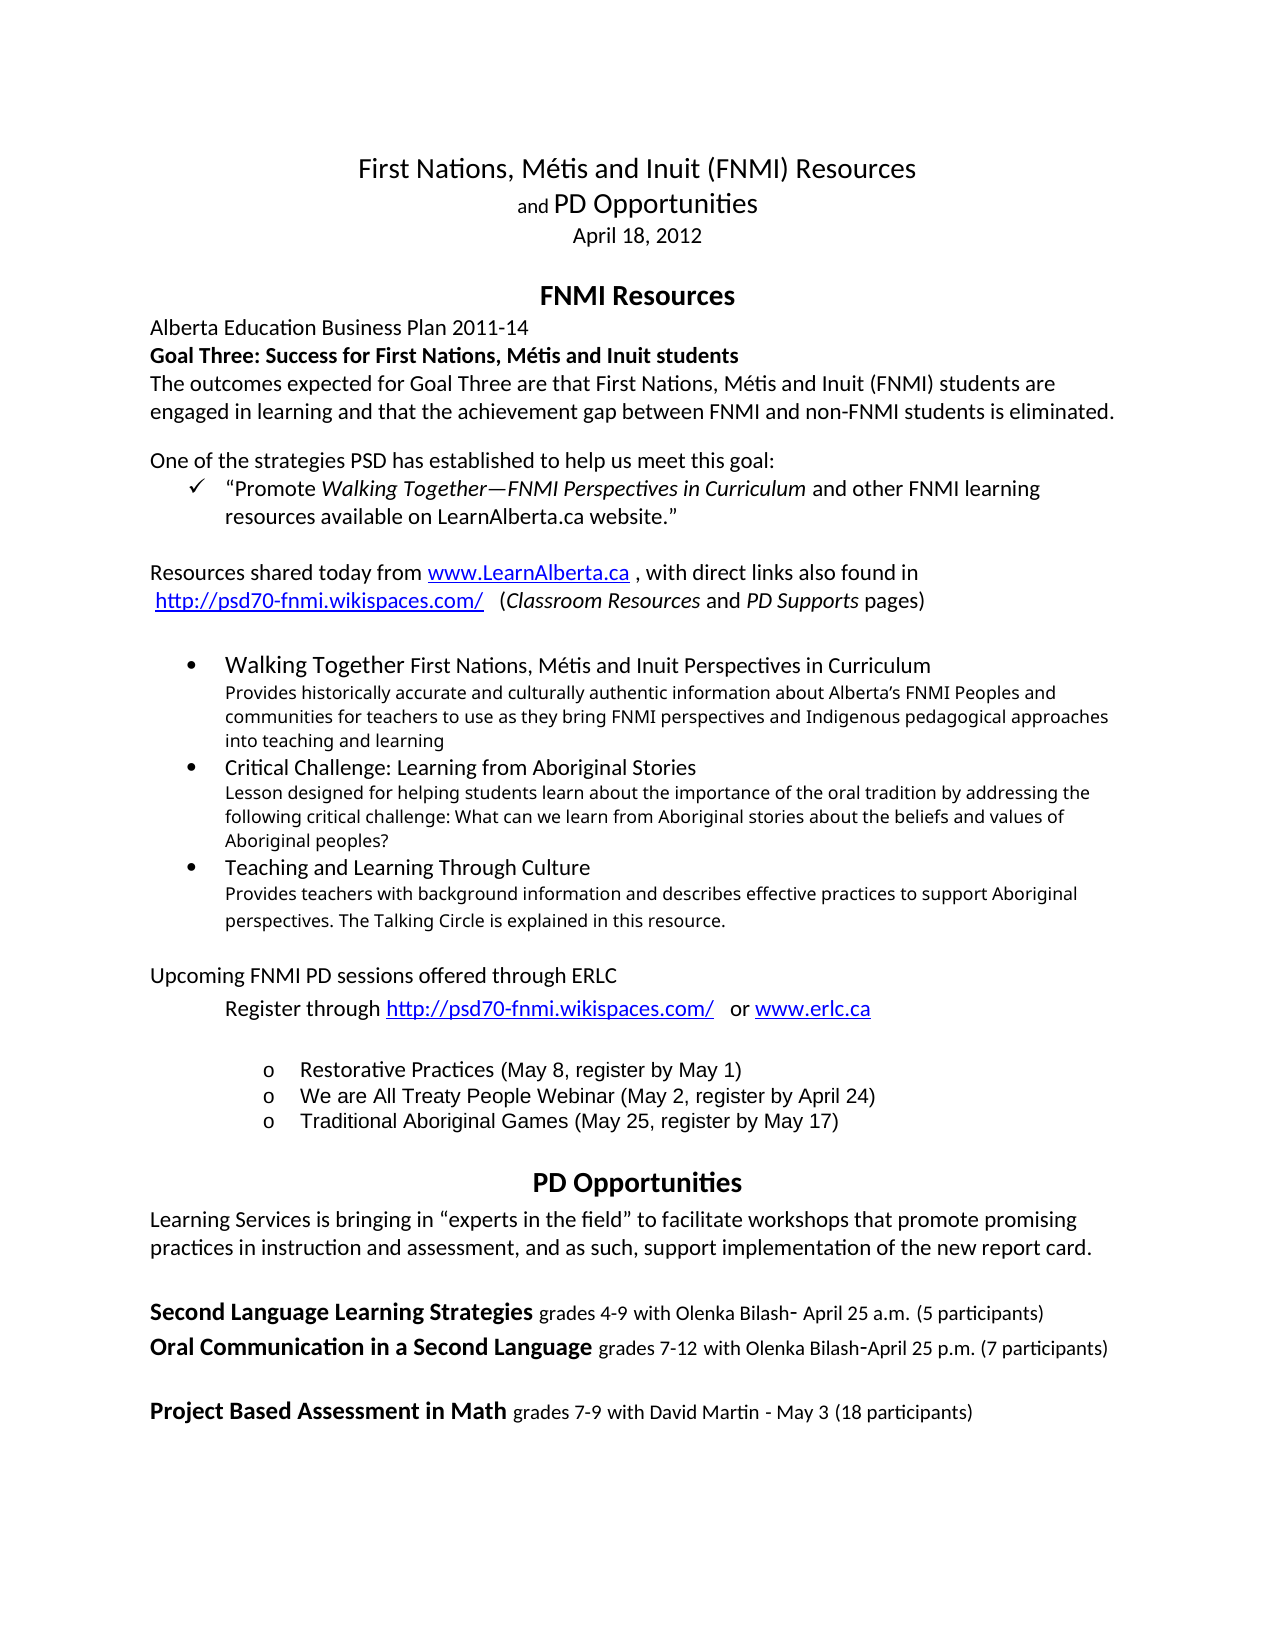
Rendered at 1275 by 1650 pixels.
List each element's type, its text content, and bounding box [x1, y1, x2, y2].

text http://psd70-fnmi.wikispaces.com/ (Classroom Resources and PD Supports pages) [150, 586, 1125, 614]
text FNMI Resources [150, 277, 1125, 313]
text Provides teachers with background information and describes effective practices to support Aboriginal perspectives. The Talking Circle is explained in this resource. [225, 881, 1125, 933]
list Walking Together First Nations, Métis and Inuit Perspectives in Curriculum [187, 649, 1125, 680]
text Project Based Assessment in Math grades 7-9 with David Martin - May 3 (18 participants) [150, 1396, 1125, 1426]
list Lesson designed for helping students learn about the importance of the oral tradition by addressing the following critical challenge: What can we learn from Aboriginal stories about the beliefs and values of Aboriginal peoples? [225, 781, 1125, 853]
text Learning Services is bringing in “experts in the field” to facilitate workshops that promote promising practices in instruction and assessment, and as such, support implementation of the new report card. [150, 1205, 1125, 1261]
text Alberta Education Business Plan 2011-14 [150, 313, 1125, 341]
list Restorative Practices (May 8, register by May 1) [262, 1055, 1125, 1083]
list We are All Treaty People Webinar (May 2, register by April 24) [262, 1083, 1125, 1109]
list Teaching and Learning Through Culture [187, 853, 1125, 881]
text One of the strategies PSD has established to help us meet this goal: [150, 446, 1125, 474]
text First Nations, Métis and Inuit (FNMI) Resources [150, 150, 1125, 186]
text April 18, 2012 [150, 221, 1125, 249]
text Resources shared today from www.LearnAlberta.ca , with direct links also found in [150, 558, 1125, 586]
text Upcoming FNMI PD sessions offered through ERLC [150, 961, 1125, 989]
list Register through http://psd70-fnmi.wikispaces.com/ or www.erlc.ca [225, 994, 1125, 1022]
list Critical Challenge: Learning from Aboriginal Stories [187, 753, 1125, 781]
list Provides historically accurate and culturally authentic information about Alberta’s FNMI Peoples and communities for teachers to use as they bring FNMI perspectives and Indigenous pedagogical approaches into teaching and learning [225, 680, 1125, 753]
text Goal Three: Success for First Nations, Métis and Inuit students [150, 341, 1125, 369]
list Traditional Aboriginal Games (May 25, register by May 17) [262, 1109, 1125, 1135]
list “Promote Walking Together—FNMI Perspectives in Curriculum and other FNMI learning resources available on LearnAlberta.ca website.” [187, 474, 1125, 530]
text PD Opportunities [150, 1164, 1125, 1200]
text Oral Communication in a Second Language grades 7-12 with Olenka Bilash-April 25 p.m. (7 participants) [150, 1331, 1125, 1362]
text Second Language Learning Strategies grades 4-9 with Olenka Bilash- April 25 a.m. (5 participants) [150, 1296, 1125, 1327]
text and PD Opportunities [150, 186, 1125, 221]
text The outcomes expected for Goal Three are that First Nations, Métis and Inuit (FNMI) students are engaged in learning and that the achievement gap between FNMI and non-FNMI students is eliminated. [150, 369, 1125, 425]
